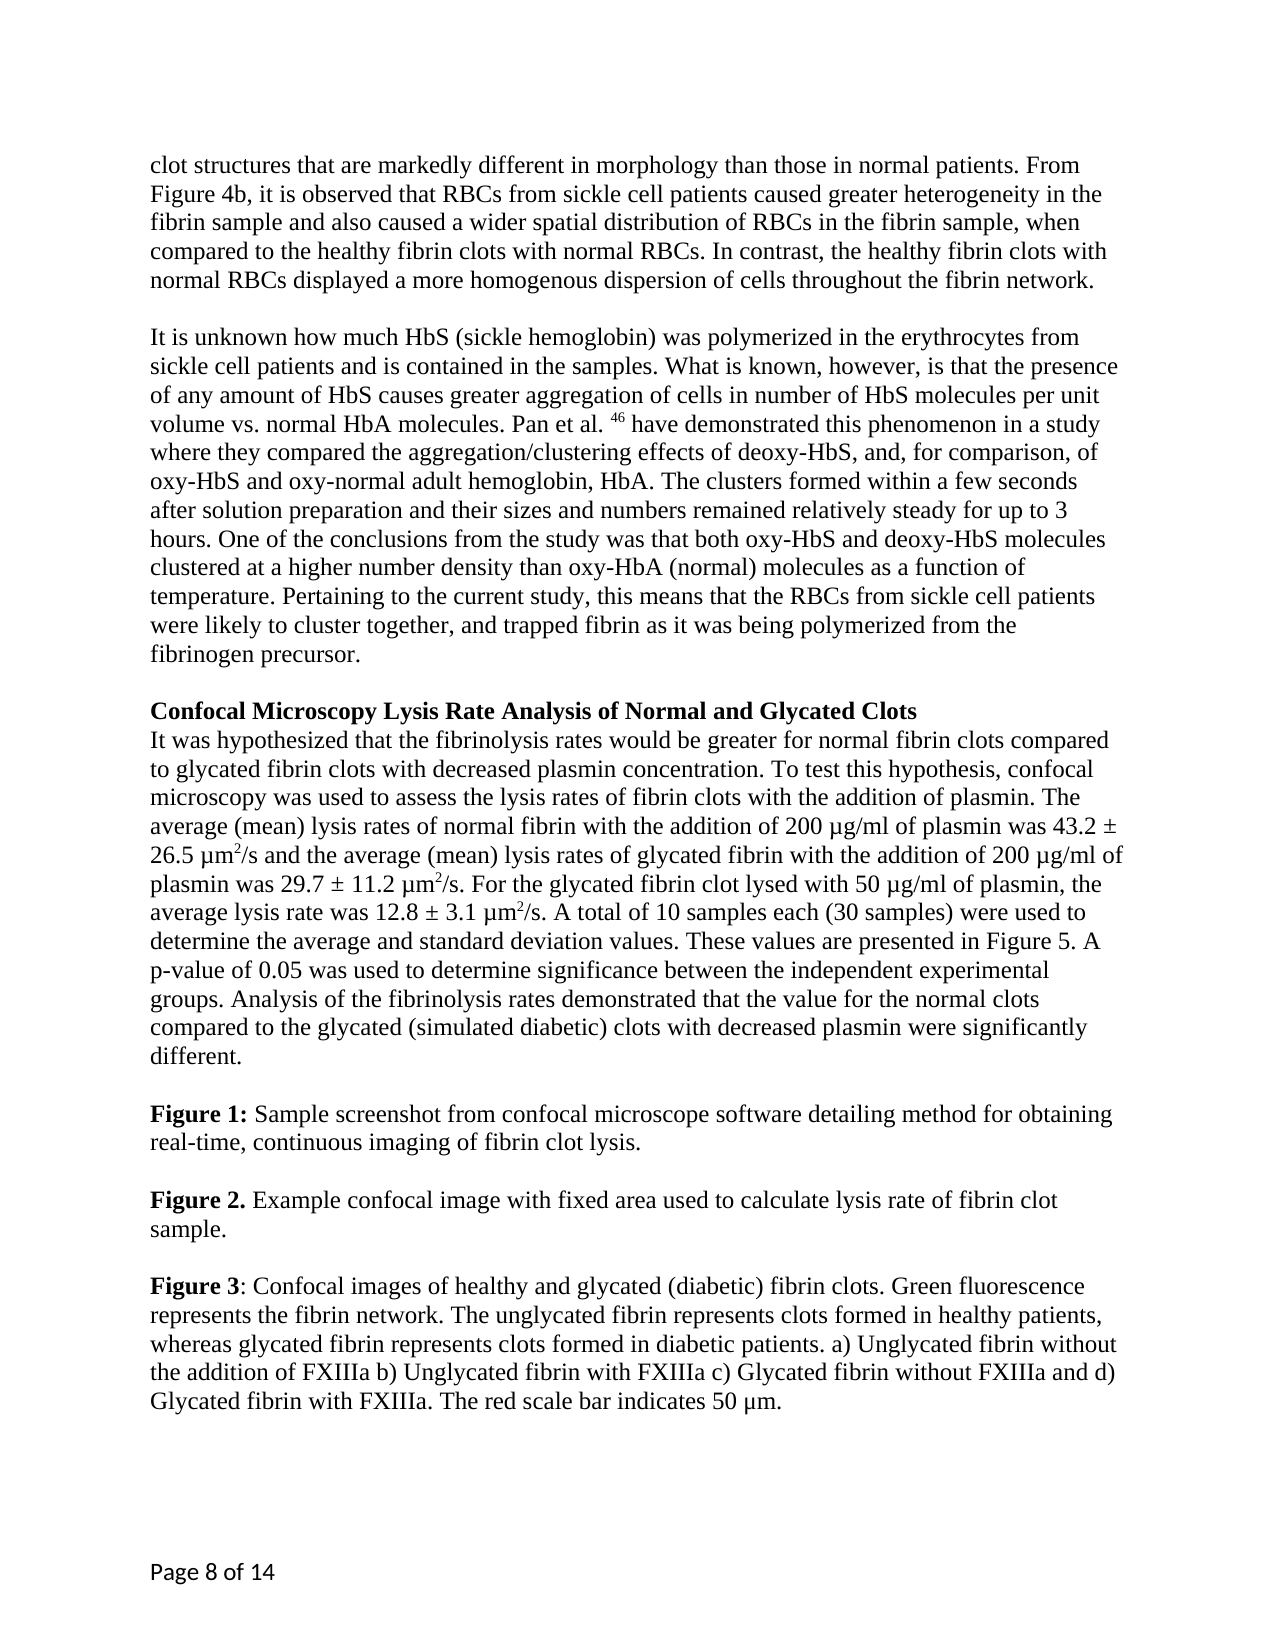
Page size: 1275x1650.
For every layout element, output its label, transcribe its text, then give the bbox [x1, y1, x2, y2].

text Figure 3: Confocal images of healthy and glycated (diabetic) fibrin clots. Green fluorescence represents the fibrin network. The unglycated fibrin represents clots formed in healthy patients, whereas glycated fibrin represents clots formed in diabetic patients. a) Unglycated fibrin without the addition of FXIIIa b) Unglycated fibrin with FXIIIa c) Glycated fibrin without FXIIIa and d) Glycated fibrin with FXIIIa. The red scale bar indicates 50 μm. [150, 1271, 1125, 1415]
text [150, 150, 1125, 294]
text Figure 1: Sample screenshot from confocal microscope software detailing method for obtaining real-time, continuous imaging of fibrin clot lysis. [150, 1099, 1125, 1156]
text Figure 2. Example confocal image with fixed area used to calculate lysis rate of fibrin clot sample. [150, 1185, 1125, 1242]
text It is unknown how much HbS (sickle hemoglobin) was polymerized in the erythrocytes from sickle cell patients and is contained in the samples. What is known, however, is that the presence of any amount of HbS causes greater aggregation of cells in number of HbS molecules per unit volume vs. normal HbA molecules. Pan et al. 46 have demonstrated this phenomenon in a study where they compared the aggregation/clustering effects of deoxy-HbS, and, for comparison, of oxy-HbS and oxy-normal adult hemoglobin, HbA. The clusters formed within a few seconds after solution preparation and their sizes and numbers remained relatively steady for up to 3 hours. One of the conclusions from the study was that both oxy-HbS and deoxy-HbS molecules clustered at a higher number density than oxy-HbA (normal) molecules as a function of temperature. Pertaining to the current study, this means that the RBCs from sickle cell patients were likely to cluster together, and trapped fibrin as it was being polymerized from the fibrinogen precursor. [150, 322, 1125, 667]
text Confocal Microscopy Lysis Rate Analysis of Normal and Glycated Clots [150, 696, 1125, 725]
text It was hypothesized that the fibrinolysis rates would be greater for normal fibrin clots compared to glycated fibrin clots with decreased plasmin concentration. To test this hypothesis, confocal microscopy was used to assess the lysis rates of fibrin clots with the addition of plasmin. The average (mean) lysis rates of normal fibrin with the addition of 200 µg/ml of plasmin was 43.2 26.5 µm2/s and the average (mean) lysis rates of glycated fibrin with the addition of 200 µg/ml of plasmin was 29.7 11.2 µm2/s. For the glycated fibrin clot lysed with 50 µg/ml of plasmin, the average lysis rate was 12.8 3.1 µm2/s. A total of 10 samples each (30 samples) were used to determine the average and standard deviation values. These values are presented in Figure 5. A p-value of 0.05 was used to determine significance between the independent experimental groups. Analysis of the fibrinolysis rates demonstrated that the value for the normal clots compared to the glycated (simulated diabetic) clots with decreased plasmin were significantly different. [150, 725, 1125, 1070]
